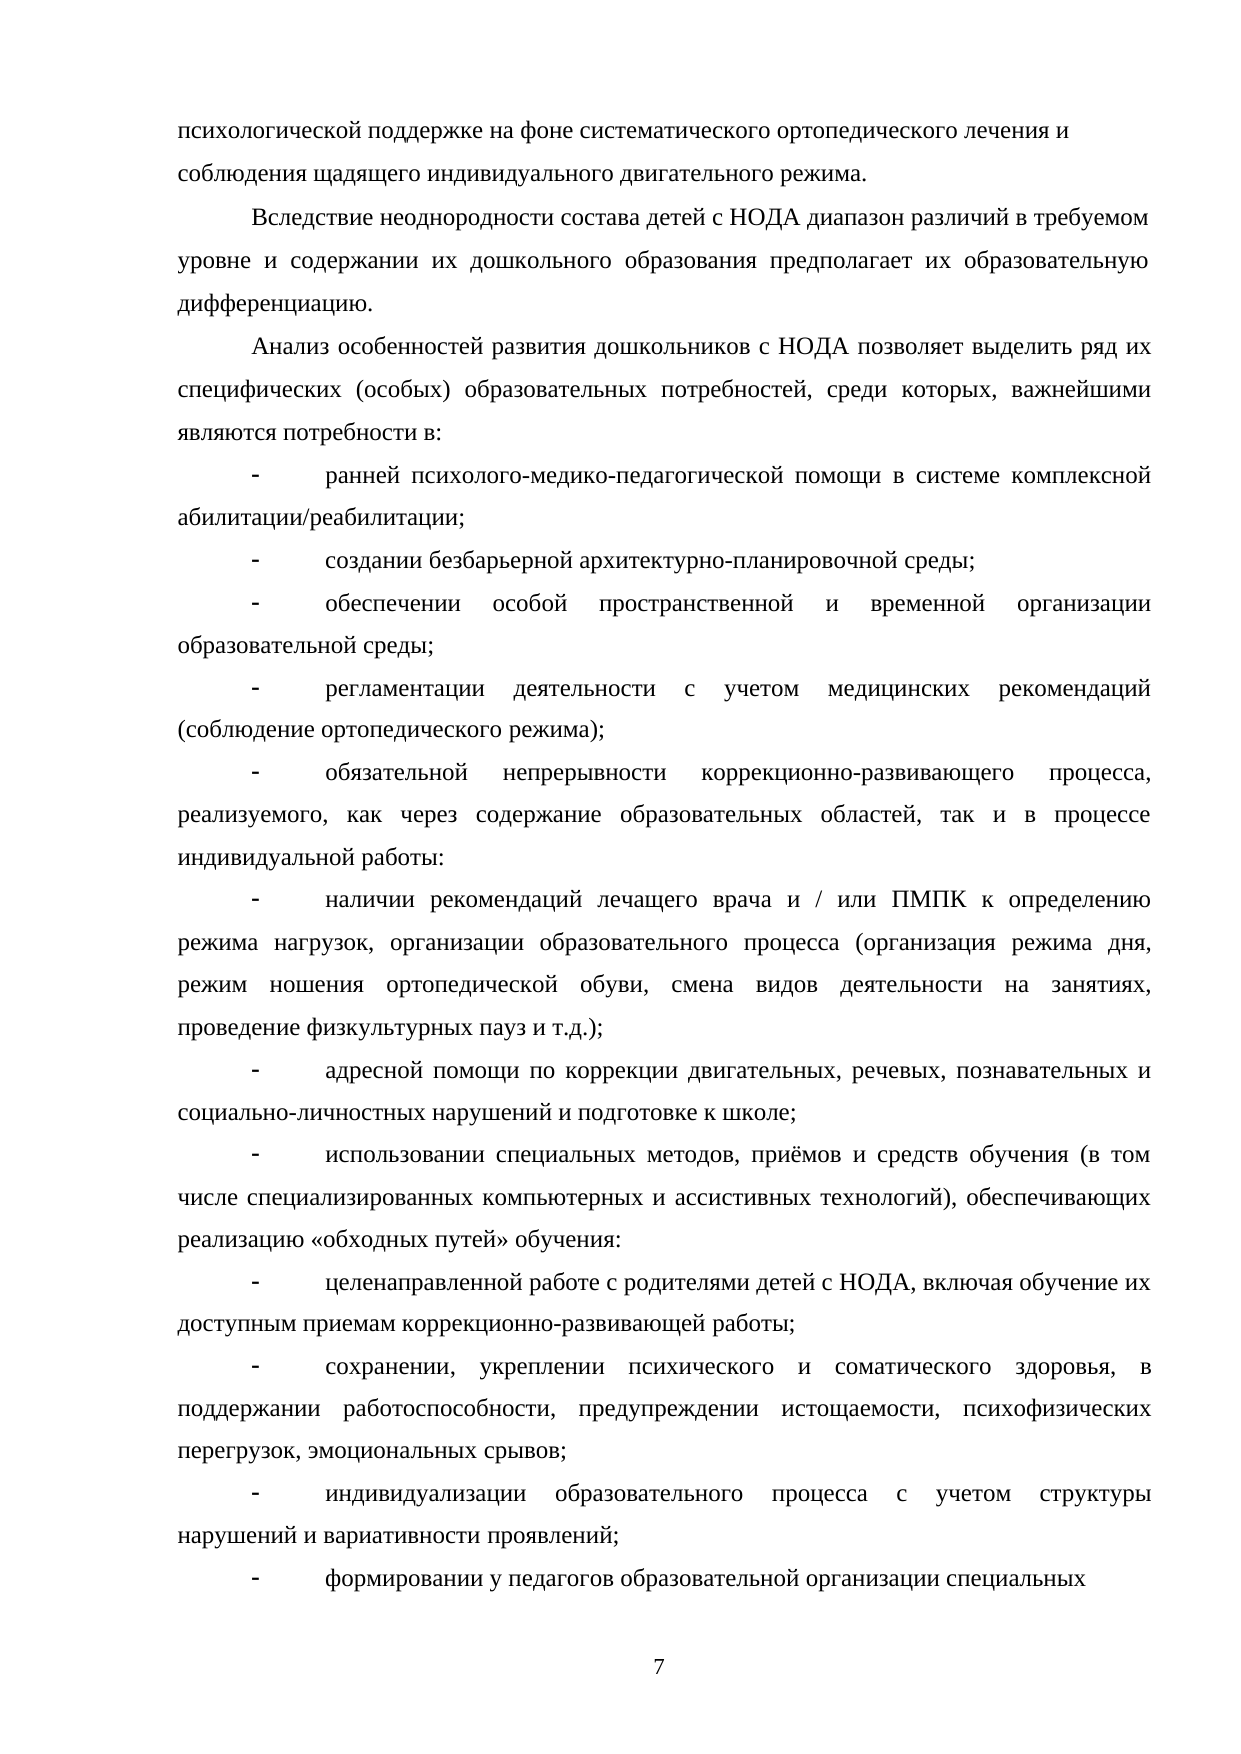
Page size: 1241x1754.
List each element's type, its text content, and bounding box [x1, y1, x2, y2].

text психологической поддержке на фоне систематического ортопедического лечения и соблюдения щадящего индивидуального двигательного режима. [177, 115, 1163, 187]
text Вследствие неоднородности состава детей с НОДА диапазон различий в требуемом уровне и содержании их дошкольного образования предполагает их образовательную дифференциацию. [177, 202, 1149, 317]
list наличии рекомендаций лечащего врача и / или ПМПК к определению режима нагрузок, организации образовательного процесса (организация режима дня, режим ношения ортопедической обуви, смена видов деятельности на занятиях, проведение физкультурных пауз и т.д.); [177, 884, 1152, 1041]
list формировании у педагогов образовательной организации специальных [177, 1563, 1163, 1592]
list использовании специальных методов, приёмов и средств обучения (в том числе специализированных компьютерных и ассистивных технологий), обеспечивающих реализацию «обходных путей» обучения: [177, 1139, 1152, 1253]
list ранней психолого-медико-педагогической помощи в системе комплексной абилитации/реабилитации; [177, 461, 1152, 531]
list целенаправленной работе с родителями детей с НОДА, включая обучение их доступным приемам коррекционно-развивающей работы; [177, 1267, 1152, 1337]
list регламентации деятельности с учетом медицинских рекомендаций (соблюдение ортопедического режима); [177, 673, 1152, 743]
list создании безбарьерной архитектурно-планировочной среды; [177, 545, 1163, 574]
list сохранении, укреплении психического и соматического здоровья, в поддержании работоспособности, предупреждении истощаемости, психофизических перегрузок, эмоциональных срывов; [177, 1351, 1152, 1464]
list индивидуализации образовательного процесса с учетом структуры нарушений и вариативности проявлений; [177, 1478, 1152, 1549]
list обязательной непрерывности коррекционно-развивающего процесса, реализуемого, как через содержание образовательных областей, так и в процессе индивидуальной работы: [177, 757, 1152, 871]
text Анализ особенностей развития дошкольников с НОДА позволяет выделить ряд их специфических (особых) образовательных потребностей, среди которых, важнейшими являются потребности в: [177, 331, 1152, 446]
list обеспечении особой пространственной и временной организации образовательной среды; [177, 588, 1152, 659]
list адресной помощи по коррекции двигательных, речевых, познавательных и социально-личностных нарушений и подготовке к школе; [177, 1055, 1152, 1125]
